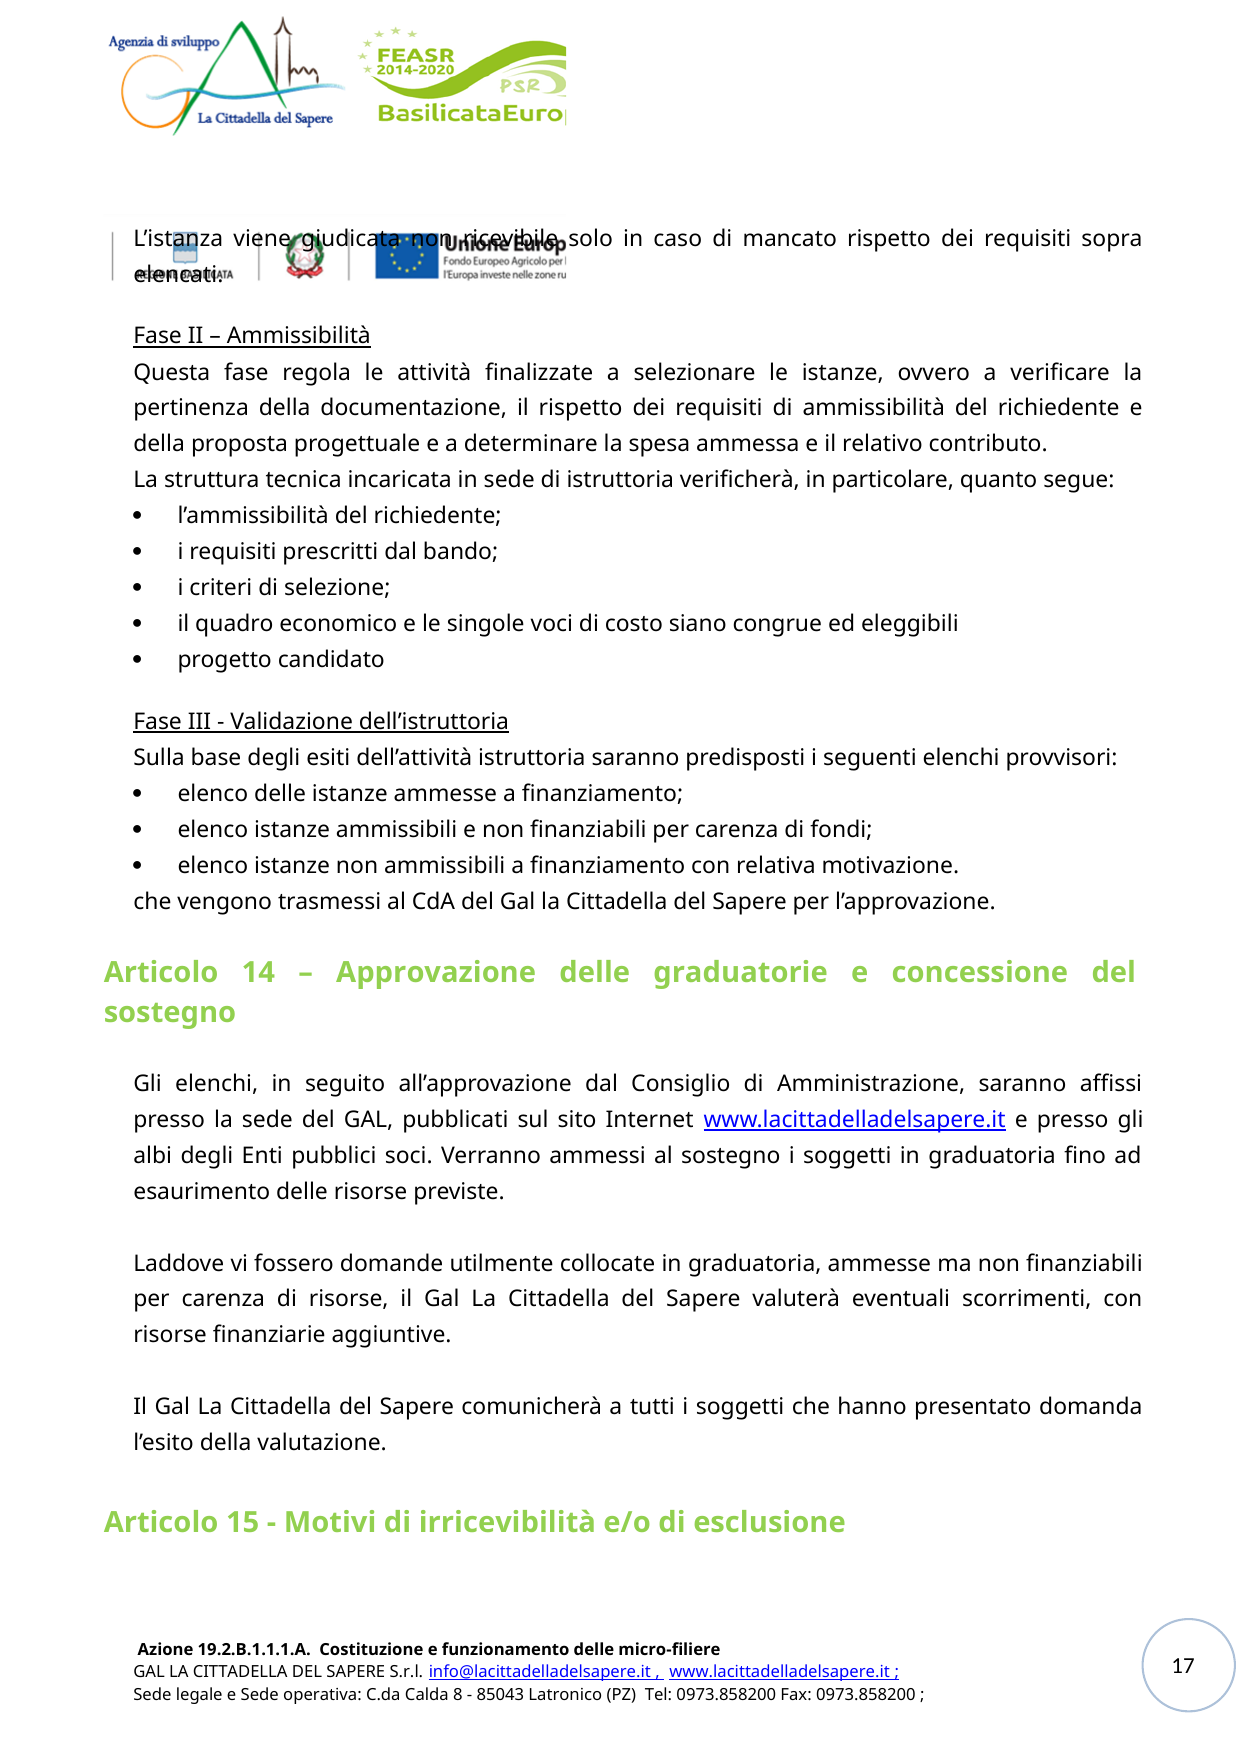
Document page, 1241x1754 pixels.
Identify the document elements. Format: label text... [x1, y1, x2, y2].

text L’istanza viene giudicata non ricevibile solo in caso di mancato rispetto dei requisiti sopra elencati. [133, 222, 1143, 289]
text Fase II – Ammissibilità [133, 319, 1143, 351]
list progetto candidato [133, 643, 1143, 674]
text La struttura tecnica incaricata in sede di istruttoria verificherà, in particolare, quanto segue: [133, 463, 1143, 494]
list i requisiti prescritti dal bando; [133, 535, 1143, 566]
list il quadro economico e le singole voci di costo siano congrue ed eleggibili [133, 607, 1143, 638]
list elenco istanze non ammissibili a finanziamento con relativa motivazione. [133, 849, 1143, 880]
text Laddove vi fossero domande utilmente collocate in graduatoria, ammesse ma non finanziabili per carenza di risorse, il Gal La Cittadella del Sapere valuterà eventuali scorrimenti, con risorse finanziarie aggiuntive. [133, 1246, 1143, 1349]
list elenco istanze ammissibili e non finanziabili per carenza di fondi; [133, 813, 1143, 844]
list elenco delle istanze ammesse a finanziamento; [133, 777, 1143, 808]
text che vengono trasmessi al CdA del Gal la Cittadella del Sapere per l’approvazione. [133, 884, 1143, 916]
list i criteri di selezione; [133, 571, 1143, 602]
text Questa fase regola le attività finalizzate a selezionare le istanze, ovvero a verificare la pertinenza della documentazione, il rispetto dei requisiti di ammissibilità del richiedente e della proposta progettuale e a determinare la spesa ammessa e il relativo contributo. [133, 355, 1143, 458]
text Gli elenchi, in seguito all’approvazione dal Consiglio di Amministrazione, saranno affissi presso la sede del GAL, pubblicati sul sito Internet www.lacittadelladelsapere.it e presso gli albi degli Enti pubblici soci. Verranno ammessi al sostegno i soggetti in graduatoria fino ad esaurimento delle risorse previste. [133, 1067, 1143, 1206]
text Il Gal La Cittadella del Sapere comunicherà a tutti i soggetti che hanno presentato domanda l’esito della valutazione. [133, 1390, 1143, 1457]
text Fase III - Validazione dell’istruttoria [133, 705, 1143, 736]
picture [103, 14, 567, 294]
subtitle Articolo 15 - Motivi di irricevibilità e/o di esclusione [103, 1502, 1138, 1541]
subtitle Articolo 14 – Approvazione delle graduatorie e concessione del sostegno [103, 952, 1138, 1031]
text Sulla base degli esiti dell’attività istruttoria saranno predisposti i seguenti elenchi provvisori: [133, 741, 1143, 772]
list l’ammissibilità del richiedente; [133, 499, 1143, 530]
